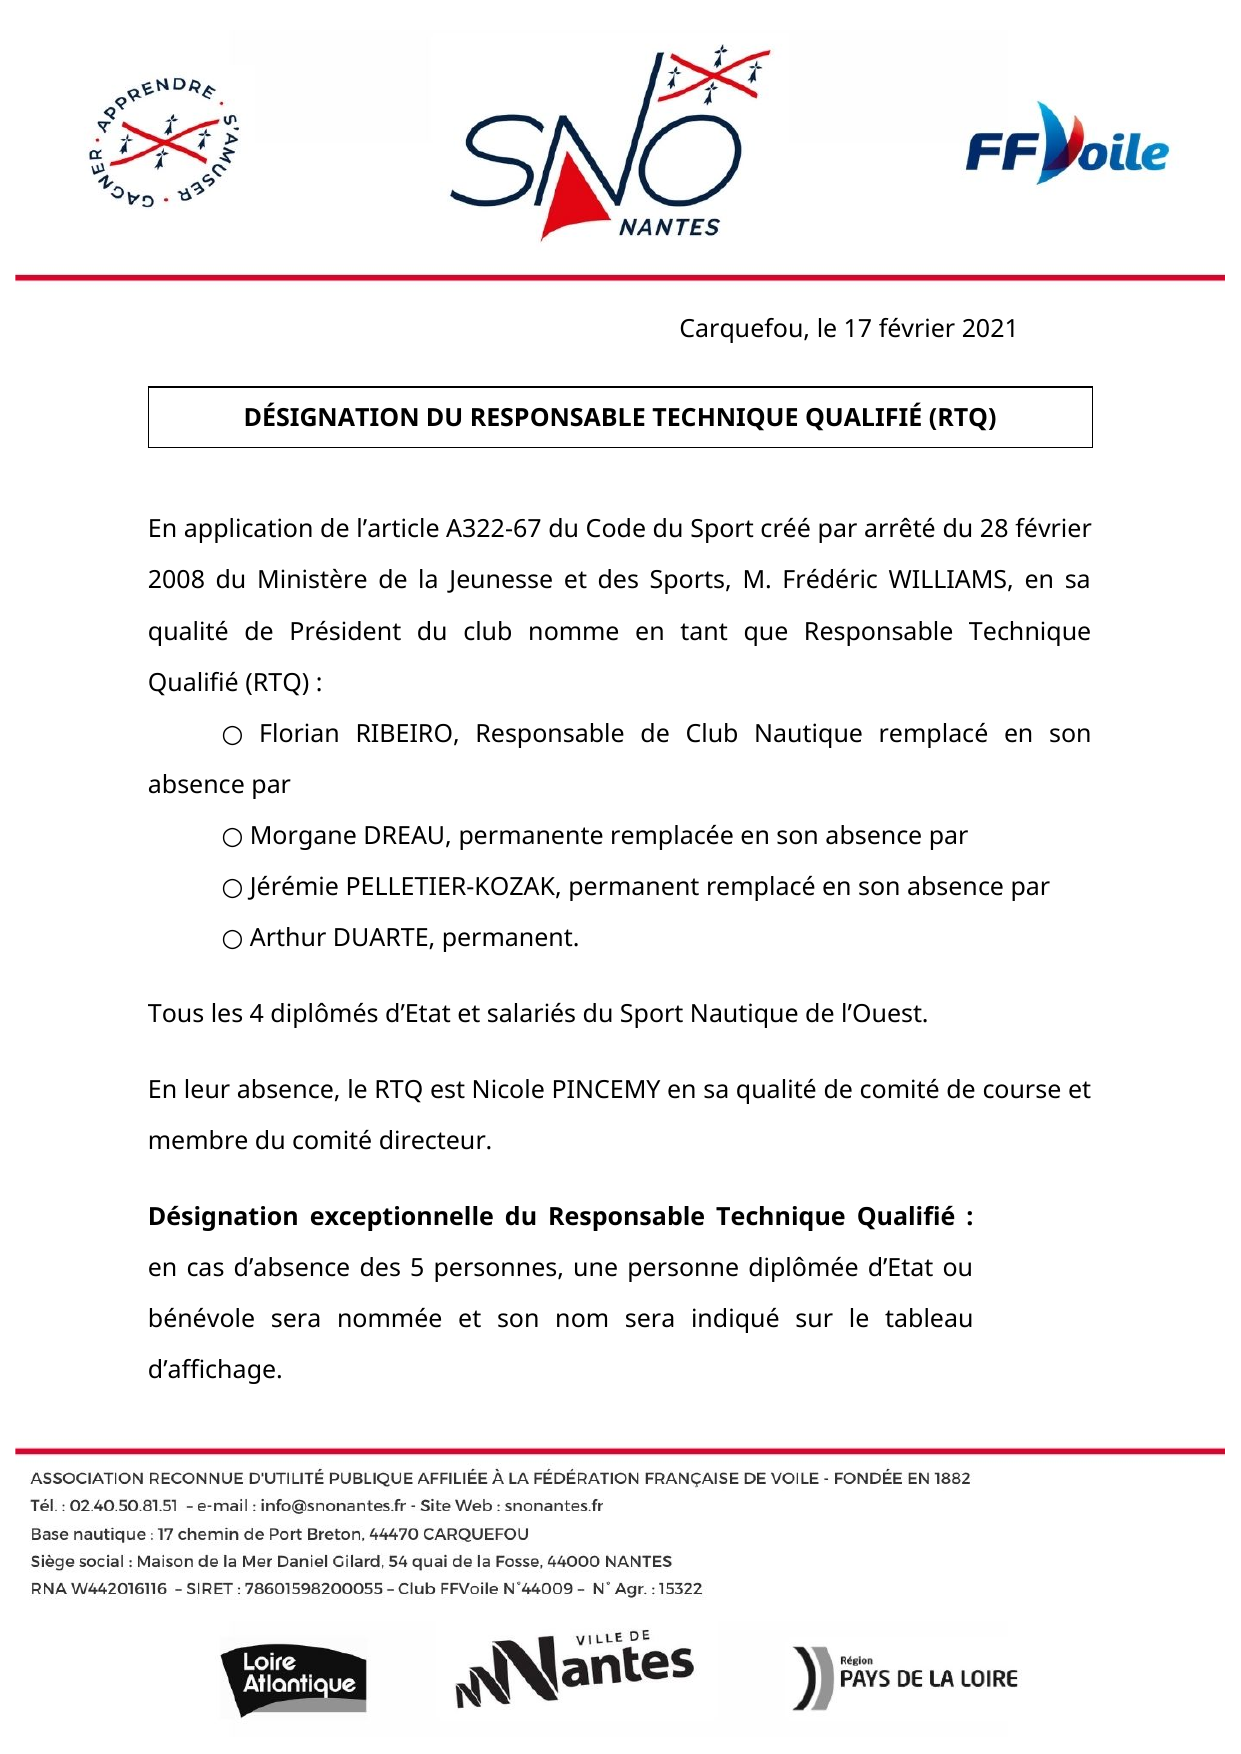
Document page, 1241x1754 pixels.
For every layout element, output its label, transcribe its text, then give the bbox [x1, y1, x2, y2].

text En application de l’article A322-67 du Code du Sport créé par arrêté du 28 février 2008 du Ministère de la Jeunesse et des Sports, M. Frédéric WILLIAMS, en sa qualité de Président du club nomme en tant que Responsable Technique Qualifié (RTQ) : [148, 511, 1093, 698]
text Tous les 4 diplômés d’Etat et salariés du Sport Nautique de l’Ouest. [148, 996, 1093, 1029]
picture [15, 1439, 1225, 1737]
text ○ Florian RIBEIRO, Responsable de Club Nautique remplacé en son absence par [148, 715, 1093, 800]
text En leur absence, le RTQ est Nicole PINCEMY en sa qualité de comité de course et membre du comité directeur. [148, 1072, 1093, 1157]
table_header DÉsignation du Responsable Technique QualifiÉ (RTQ) [149, 388, 1092, 447]
text ○ Arthur DUARTE, permanent. [148, 919, 1093, 953]
text ○ Jérémie PELLETIER-KOZAK, permanent remplacé en son absence par [148, 868, 1093, 902]
text ○ Morgane DREAU, permanente remplacée en son absence par [148, 817, 1093, 851]
text Désignation exceptionnelle du Responsable Technique Qualifié : en cas d’absence des 5 personnes, une personne diplômée d’Etat ou bénévole sera nommée et son nom sera indiqué sur le tableau d’affichage. [148, 1199, 974, 1386]
text Carquefou, le 17 février 2021 [148, 310, 1093, 344]
picture [15, 30, 1225, 292]
